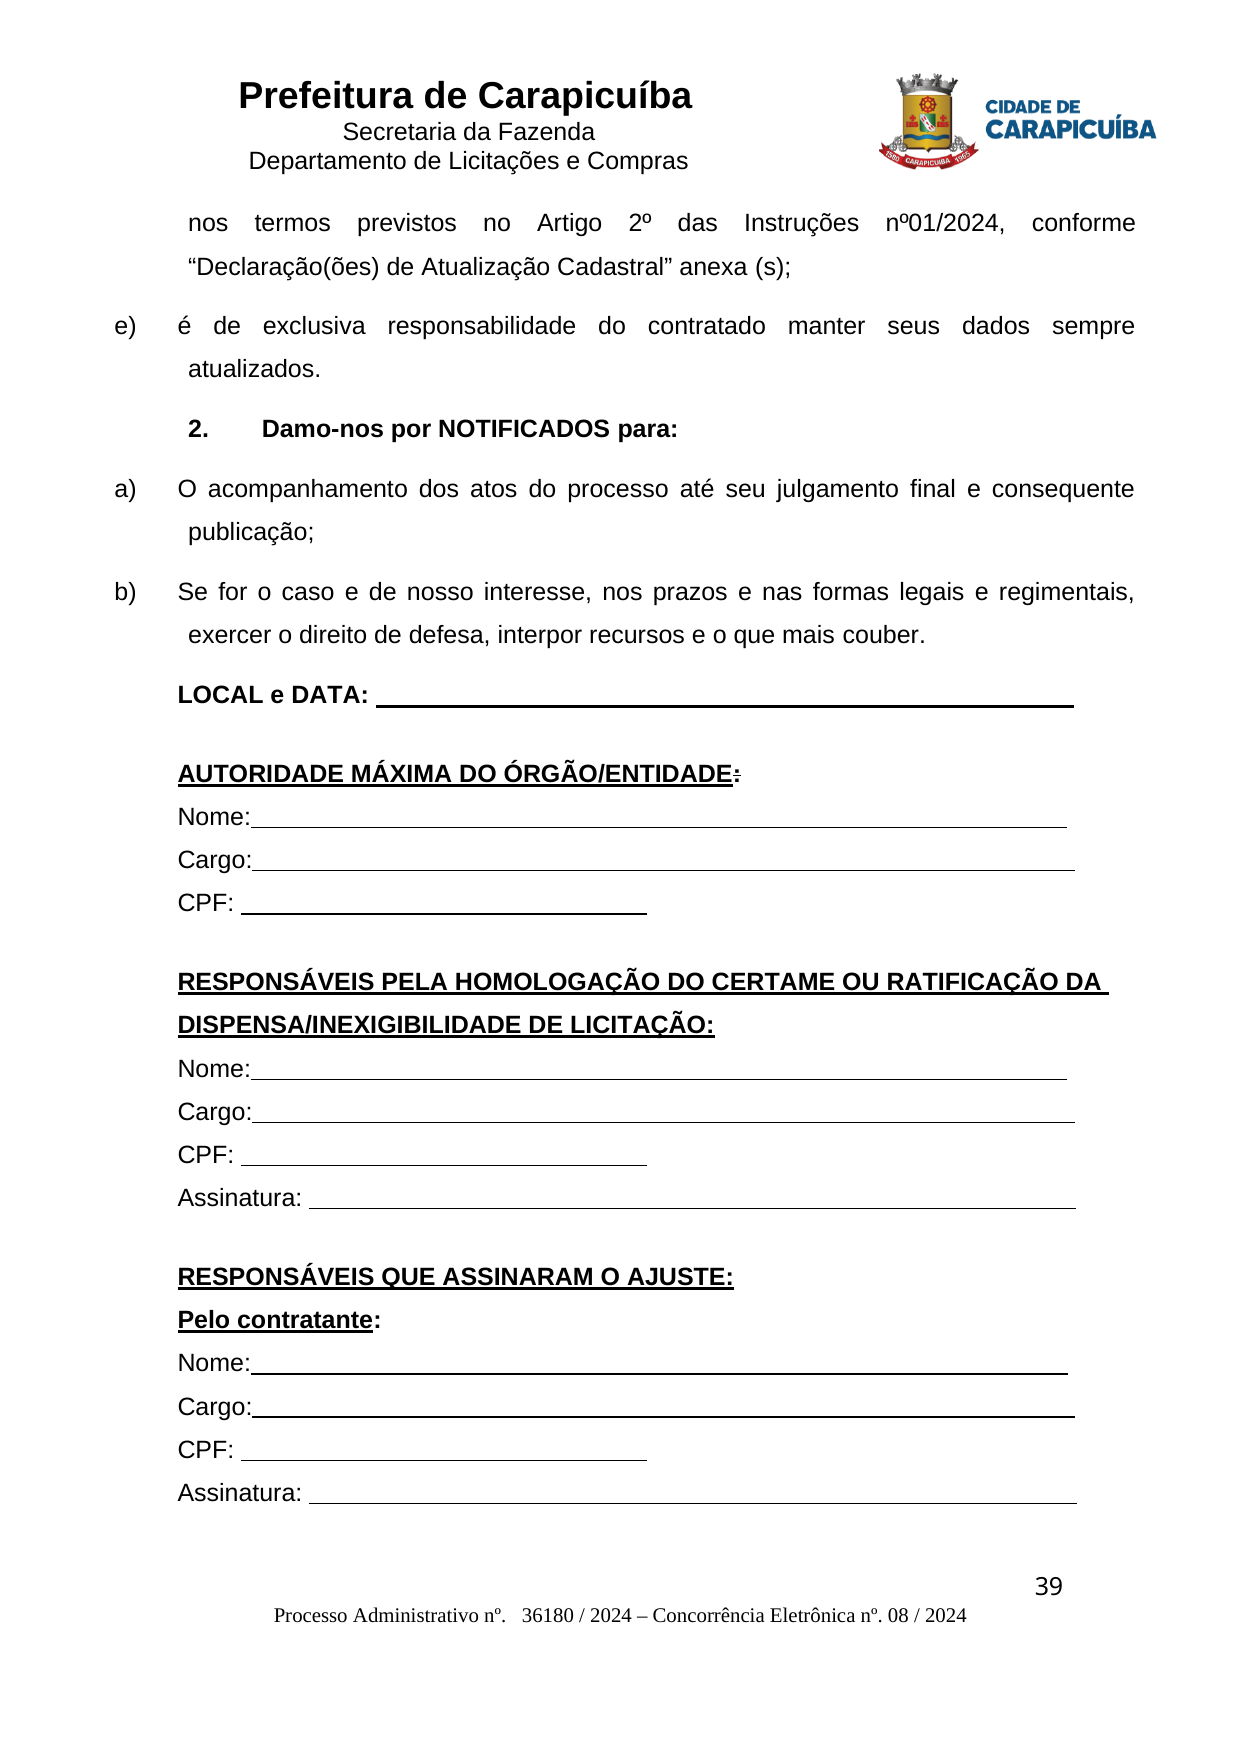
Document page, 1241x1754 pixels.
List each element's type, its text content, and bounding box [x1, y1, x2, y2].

text CPF: [177, 1140, 1137, 1169]
text CPF: [177, 888, 1137, 917]
text Cargo: [177, 845, 1137, 874]
text LOCAL e DATA: [177, 680, 1137, 709]
text Cargo: [177, 1391, 1137, 1420]
list Damo-nos por NOTIFICADOS para: [188, 414, 1137, 443]
picture [877, 65, 1159, 172]
list O acompanhamento dos atos do processo até seu julgamento final e consequente publicação; [114, 474, 1137, 546]
text AUTORIDADE MÁXIMA DO ÓRGÃO/ENTIDADE: [177, 759, 1137, 788]
text Assinatura: [177, 1183, 1137, 1212]
text Nome: [177, 1348, 1137, 1377]
text CPF: [177, 1434, 1137, 1463]
text RESPONSÁVEIS QUE ASSINARAM O AJUSTE: [177, 1262, 1137, 1291]
text Nome: [177, 802, 1137, 831]
text RESPONSÁVEIS PELA HOMOLOGAÇÃO DO CERTAME OU RATIFICAÇÃO DA DISPENSA/INEXIGIBILIDADE DE LICITAÇÃO: [177, 967, 1137, 1039]
text Nome: [177, 1054, 1137, 1082]
list Se for o caso e de nosso interesse, nos prazos e nas formas legais e regimentais, exercer o direito de defesa, interpor recursos e o que mais couber. [114, 577, 1137, 649]
text Pelo contratante: [177, 1305, 1137, 1334]
text Assinatura: [177, 1478, 1137, 1506]
list é de exclusiva responsabilidade do contratado manter seus dados sempre atualizados. [114, 311, 1137, 383]
text Cargo: [177, 1097, 1137, 1126]
